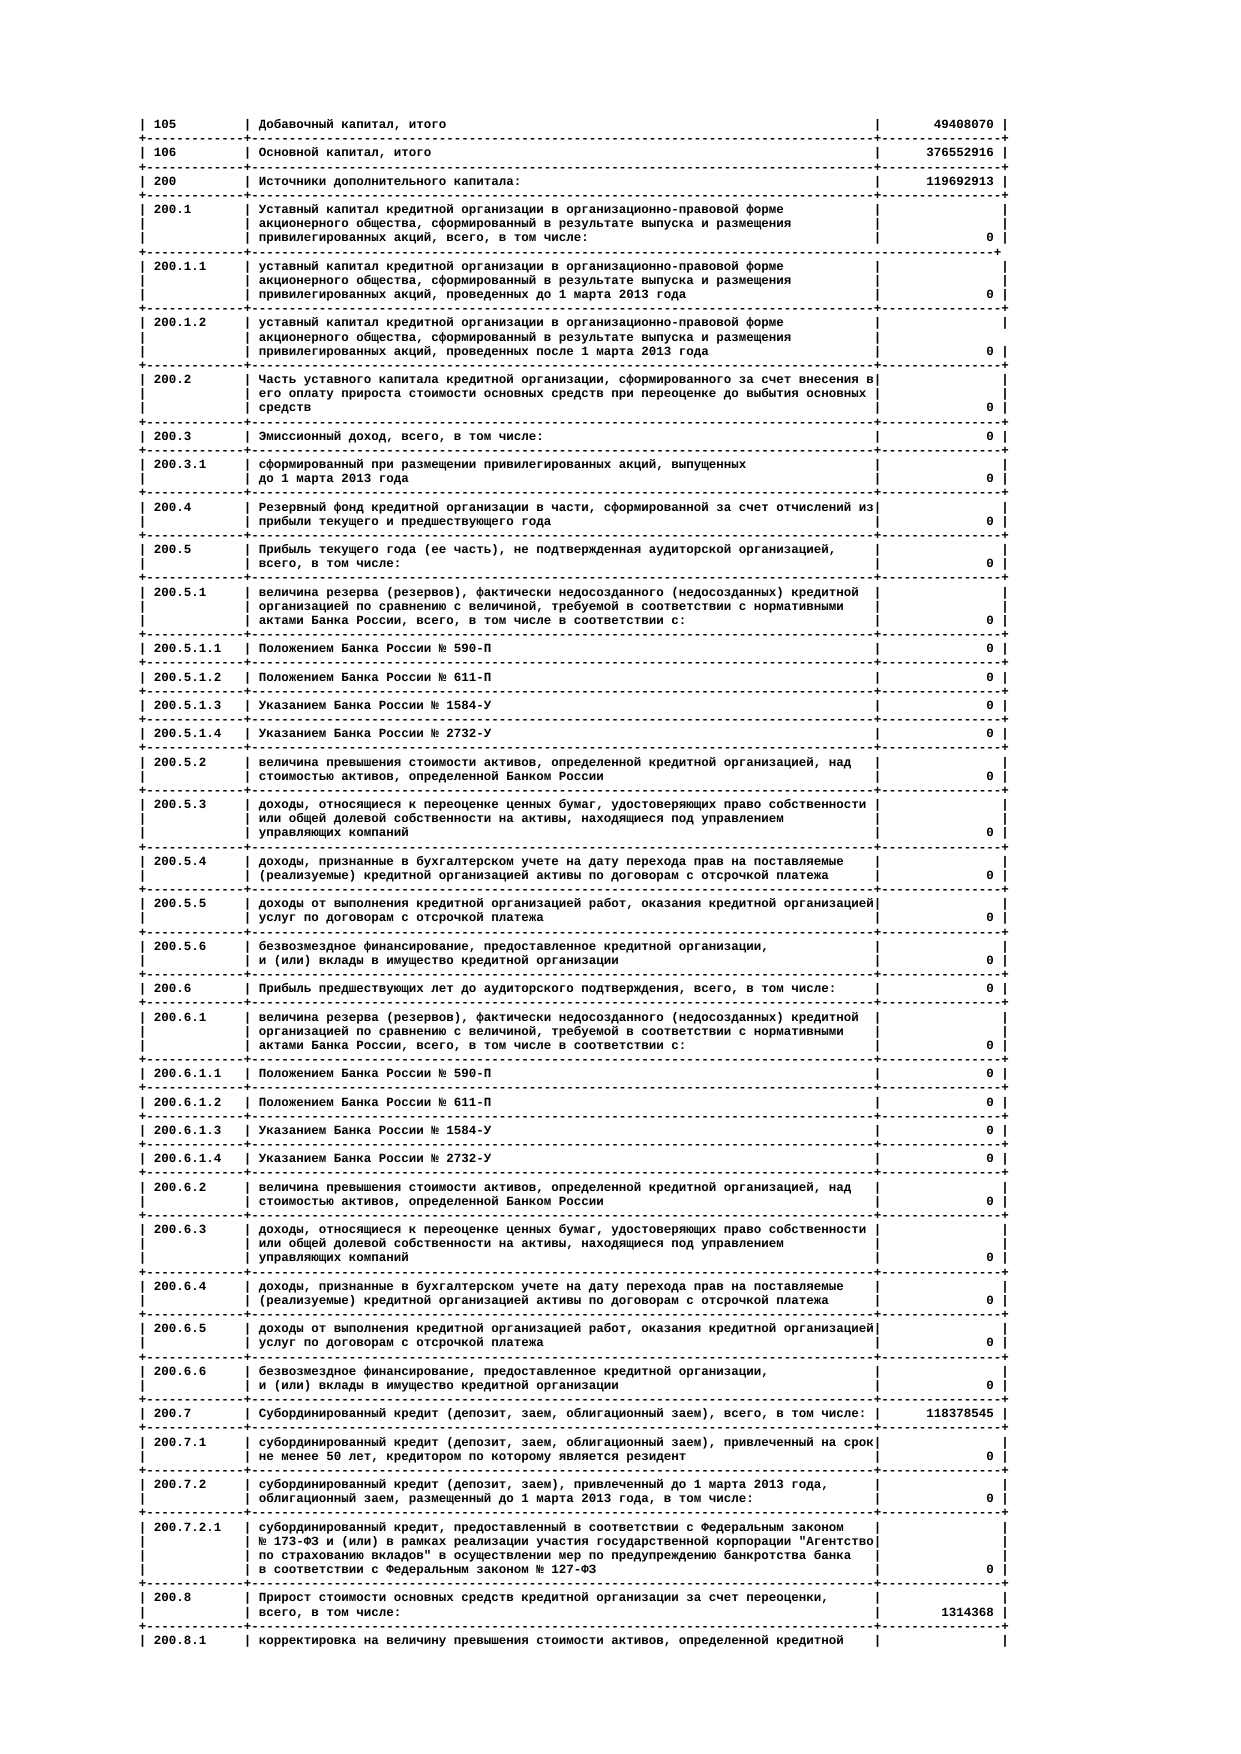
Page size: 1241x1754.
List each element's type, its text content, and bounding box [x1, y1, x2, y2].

text | | акционерного общества, сформированный в результате выпуска и размещения | | [139, 217, 1101, 231]
text | | услуг по договорам с отсрочкой платежа | 0 | [139, 1336, 1101, 1351]
text | 200.3.1 | сформированный при размещении привилегированных акций, выпущенных | | [139, 458, 1101, 472]
text | | услуг по договорам с отсрочкой платежа | 0 | [139, 911, 1101, 926]
text | 200.5.4 | доходы, признанные в бухгалтерском учете на дату перехода прав на поставляемые | | [139, 855, 1101, 869]
text | 200.6.1.1 | Положением Банка России № 590-П | 0 | [139, 1067, 1101, 1081]
text +-------------+-----------------------------------------------------------------------------------+----------------+ [139, 1464, 1101, 1478]
text +-------------+---------------------------------------------------------------------------------------------------+ [139, 246, 1101, 260]
text | 200.5.1.1 | Положением Банка России № 590-П | 0 | [139, 642, 1101, 656]
text +-------------+-----------------------------------------------------------------------------------+----------------+ [139, 416, 1101, 430]
text +-------------+-----------------------------------------------------------------------------------+----------------+ [139, 444, 1101, 458]
text | 200.6.3 | доходы, относящиеся к переоценке ценных бумаг, удостоверяющих право собственности | | [139, 1223, 1101, 1237]
text | | средств | 0 | [139, 401, 1101, 416]
text +-------------+-----------------------------------------------------------------------------------+----------------+ [139, 1053, 1101, 1067]
text | | до 1 марта 2013 года | 0 | [139, 472, 1101, 486]
text | 200.7.2.1 | субординированный кредит, предоставленный в соответствии с Федеральным законом | | [139, 1521, 1101, 1535]
text | | облигационный заем, размещенный до 1 марта 2013 года, в том числе: | 0 | [139, 1492, 1101, 1506]
text | 200.6.1 | величина резерва (резервов), фактически недосозданного (недосозданных) кредитной | | [139, 1011, 1101, 1025]
text | | управляющих компаний | 0 | [139, 1251, 1101, 1266]
text | 200.3 | Эмиссионный доход, всего, в том числе: | 0 | [139, 430, 1101, 444]
text | | привилегированных акций, проведенных после 1 марта 2013 года | 0 | [139, 345, 1101, 359]
text | 200.7.1 | субординированный кредит (депозит, заем, облигационный заем), привлеченный на срок| | [139, 1436, 1101, 1450]
text +-------------+-----------------------------------------------------------------------------------+----------------+ [139, 996, 1101, 1011]
text | | (реализуемые) кредитной организацией активы по договорам с отсрочкой платежа | 0 | [139, 1294, 1101, 1308]
text | 200.5.3 | доходы, относящиеся к переоценке ценных бумаг, удостоверяющих право собственности | | [139, 798, 1101, 812]
text +-------------+-----------------------------------------------------------------------------------+----------------+ [139, 1266, 1101, 1280]
text | | акционерного общества, сформированный в результате выпуска и размещения | [139, 331, 1101, 345]
text | 200.1 | Уставный капитал кредитной организации в организационно-правовой форме | | [139, 203, 1101, 217]
text | | по страхованию вкладов" в осуществлении мер по предупреждению банкротства банка | | [139, 1549, 1101, 1563]
text | 200.8 | Прирост стоимости основных средств кредитной организации за счет переоценки, | | [139, 1591, 1101, 1606]
text | | организацией по сравнению с величиной, требуемой в соответствии с нормативными | | [139, 600, 1101, 614]
text | 200.1.1 | уставный капитал кредитной организации в организационно-правовой форме | | [139, 260, 1101, 274]
text | 200.5.1.3 | Указанием Банка России № 1584-У | 0 | [139, 699, 1101, 713]
text +-------------+-----------------------------------------------------------------------------------+----------------+ [139, 1308, 1101, 1322]
text +-------------+-----------------------------------------------------------------------------------+----------------+ [139, 1081, 1101, 1096]
text | | актами Банка России, всего, в том числе в соответствии с: | 0 | [139, 614, 1101, 628]
text | | прибыли текущего и предшествующего года | 0 | [139, 515, 1101, 529]
text | 200.6.6 | безвозмездное финансирование, предоставленное кредитной организации, | | [139, 1365, 1101, 1379]
text | 200 | Источники дополнительного капитала: | 119692913 | [139, 175, 1101, 189]
text +-------------+-----------------------------------------------------------------------------------+----------------+ [139, 926, 1101, 940]
text +-------------+-----------------------------------------------------------------------------------+----------------+ [139, 1138, 1101, 1152]
text | | не менее 50 лет, кредитором по которому является резидент | 0 | [139, 1450, 1101, 1464]
text | | управляющих компаний | 0 | [139, 826, 1101, 841]
text +-------------+-----------------------------------------------------------------------------------+----------------+ [139, 1209, 1101, 1223]
text | | его оплату прироста стоимости основных средств при переоценке до выбытия основных | | [139, 387, 1101, 401]
text | 200.5.2 | величина превышения стоимости активов, определенной кредитной организацией, над | | [139, 756, 1101, 770]
text +-------------+-----------------------------------------------------------------------------------+----------------+ [139, 1506, 1101, 1521]
text | | актами Банка России, всего, в том числе в соответствии с: | 0 | [139, 1039, 1101, 1053]
text | | или общей долевой собственности на активы, находящиеся под управлением | | [139, 1237, 1101, 1251]
text | | в соответствии с Федеральным законом № 127-ФЗ | 0 | [139, 1563, 1101, 1577]
text | | № 173-ФЗ и (или) в рамках реализации участия государственной корпорации "Агентство| | [139, 1535, 1101, 1549]
text | 200.2 | Часть уставного капитала кредитной организации, сформированного за счет внесения в| | [139, 373, 1101, 387]
text +-------------+-----------------------------------------------------------------------------------+----------------+ [139, 486, 1101, 501]
text | | всего, в том числе: | 1314368 | [139, 1606, 1101, 1620]
text | 105 | Добавочный капитал, итого | 49408070 | [139, 118, 1101, 132]
text | 200.7 | Субординированный кредит (депозит, заем, облигационный заем), всего, в том числе: | 118378545 | [139, 1407, 1101, 1421]
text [139, 132, 1101, 146]
text | 200.1.2 | уставный капитал кредитной организации в организационно-правовой форме | | [139, 316, 1101, 331]
text | | акционерного общества, сформированный в результате выпуска и размещения | | [139, 274, 1101, 288]
text | | стоимостью активов, определенной Банком России | 0 | [139, 770, 1101, 784]
text | 200.7.2 | субординированный кредит (депозит, заем), привлеченный до 1 марта 2013 года, | | [139, 1478, 1101, 1492]
text | 200.5.6 | безвозмездное финансирование, предоставленное кредитной организации, | | [139, 940, 1101, 954]
text +-------------+-----------------------------------------------------------------------------------+----------------+ [139, 656, 1101, 671]
text +-------------+-----------------------------------------------------------------------------------+----------------+ [139, 685, 1101, 699]
text +-------------+-----------------------------------------------------------------------------------+----------------+ [139, 841, 1101, 855]
text | 200.6.4 | доходы, признанные в бухгалтерском учете на дату перехода прав на поставляемые | | [139, 1280, 1101, 1294]
text | 200.6.5 | доходы от выполнения кредитной организацией работ, оказания кредитной организацией| | [139, 1322, 1101, 1336]
text | | и (или) вклады в имущество кредитной организации | 0 | [139, 954, 1101, 968]
text +-------------+-----------------------------------------------------------------------------------+----------------+ [139, 161, 1101, 175]
text | | всего, в том числе: | 0 | [139, 557, 1101, 571]
text | 200.6 | Прибыль предшествующих лет до аудиторского подтверждения, всего, в том числе: | 0 | [139, 982, 1101, 996]
text | 200.4 | Резервный фонд кредитной организации в части, сформированной за счет отчислений из| | [139, 501, 1101, 515]
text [139, 1577, 1101, 1591]
text | 200.5 | Прибыль текущего года (ее часть), не подтвержденная аудиторской организацией, | | [139, 543, 1101, 557]
text +-------------+-----------------------------------------------------------------------------------+----------------+ [139, 189, 1101, 203]
text | 200.6.2 | величина превышения стоимости активов, определенной кредитной организацией, над | | [139, 1181, 1101, 1195]
text +-------------+-----------------------------------------------------------------------------------+----------------+ [139, 628, 1101, 642]
text +-------------+-----------------------------------------------------------------------------------+----------------+ [139, 1166, 1101, 1181]
text | | и (или) вклады в имущество кредитной организации | 0 | [139, 1379, 1101, 1393]
text | 200.5.1 | величина резерва (резервов), фактически недосозданного (недосозданных) кредитной | | [139, 586, 1101, 600]
text +-------------+-----------------------------------------------------------------------------------+----------------+ [139, 1351, 1101, 1365]
text | | организацией по сравнению с величиной, требуемой в соответствии с нормативными | | [139, 1025, 1101, 1039]
text +-------------+-----------------------------------------------------------------------------------+----------------+ [139, 883, 1101, 897]
text | 106 | Основной капитал, итого | 376552916 | [139, 146, 1101, 161]
text | | привилегированных акций, всего, в том числе: | 0 | [139, 231, 1101, 246]
text +-------------+-----------------------------------------------------------------------------------+----------------+ [139, 571, 1101, 586]
text | 200.5.5 | доходы от выполнения кредитной организацией работ, оказания кредитной организацией| | [139, 897, 1101, 911]
text +-------------+-----------------------------------------------------------------------------------+----------------+ [139, 1110, 1101, 1124]
text +-------------+-----------------------------------------------------------------------------------+----------------+ [139, 784, 1101, 798]
text +-------------+-----------------------------------------------------------------------------------+----------------+ [139, 1421, 1101, 1436]
text | | или общей долевой собственности на активы, находящиеся под управлением | | [139, 812, 1101, 826]
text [139, 1620, 1101, 1634]
text | 200.5.1.2 | Положением Банка России № 611-П | 0 | [139, 671, 1101, 685]
text +-------------+-----------------------------------------------------------------------------------+----------------+ [139, 529, 1101, 543]
text +-------------+-----------------------------------------------------------------------------------+----------------+ [139, 713, 1101, 727]
text +-------------+-----------------------------------------------------------------------------------+----------------+ [139, 302, 1101, 316]
text | 200.6.1.4 | Указанием Банка России № 2732-У | 0 | [139, 1152, 1101, 1166]
text +-------------+-----------------------------------------------------------------------------------+----------------+ [139, 968, 1101, 982]
text | 200.6.1.3 | Указанием Банка России № 1584-У | 0 | [139, 1124, 1101, 1138]
text +-------------+-----------------------------------------------------------------------------------+----------------+ [139, 359, 1101, 373]
text | | стоимостью активов, определенной Банком России | 0 | [139, 1195, 1101, 1209]
text | 200.5.1.4 | Указанием Банка России № 2732-У | 0 | [139, 727, 1101, 741]
text | 200.8.1 | корректировка на величину превышения стоимости активов, определенной кредитной | | [139, 1634, 1101, 1648]
text | 200.6.1.2 | Положением Банка России № 611-П | 0 | [139, 1096, 1101, 1110]
text | | привилегированных акций, проведенных до 1 марта 2013 года | 0 | [139, 288, 1101, 302]
text +-------------+-----------------------------------------------------------------------------------+----------------+ [139, 1393, 1101, 1407]
text +-------------+-----------------------------------------------------------------------------------+----------------+ [139, 741, 1101, 756]
text | | (реализуемые) кредитной организацией активы по договорам с отсрочкой платежа | 0 | [139, 869, 1101, 883]
